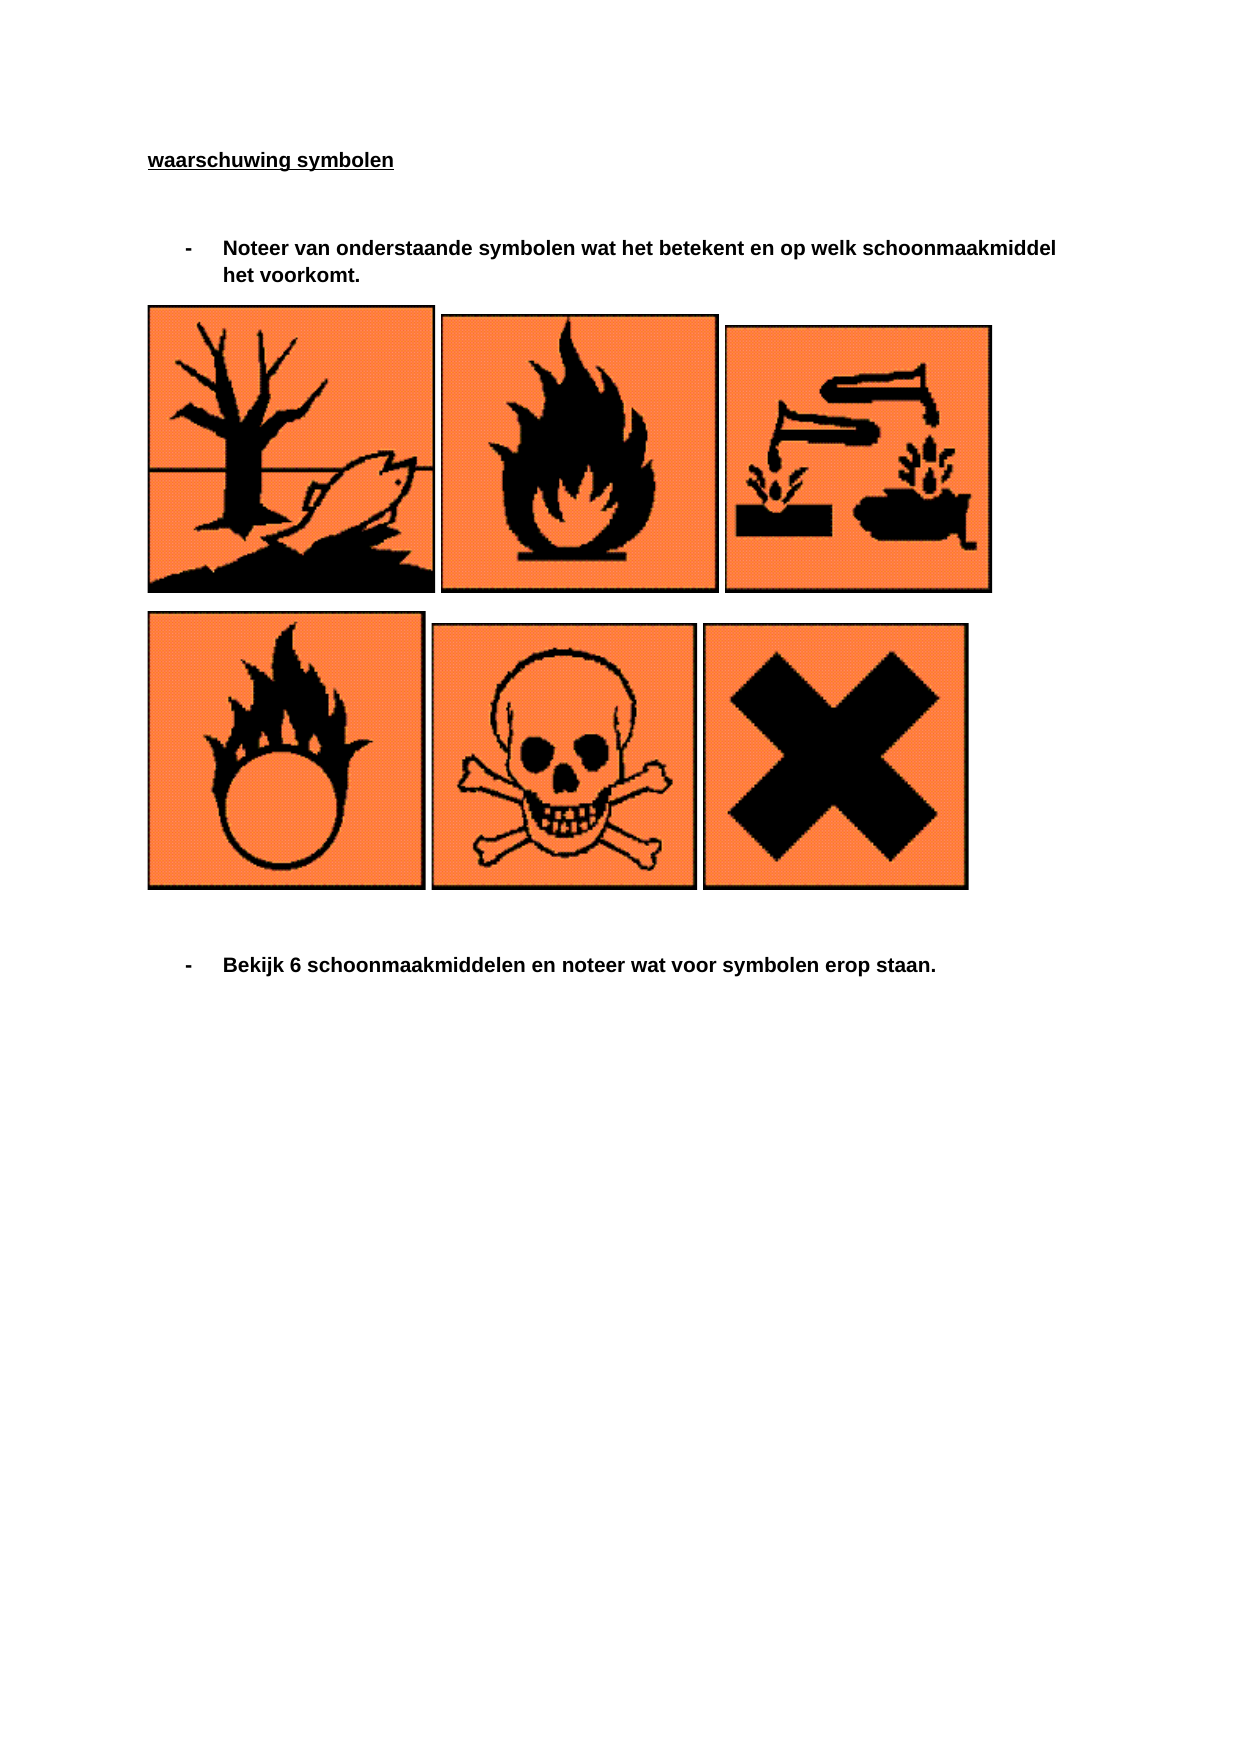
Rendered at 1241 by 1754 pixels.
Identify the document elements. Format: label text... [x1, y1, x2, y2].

list Bekijk 6 schoonmaakmiddelen en noteer wat voor symbolen erop staan. [185, 951, 1093, 979]
list Noteer van onderstaande symbolen wat het betekent en op welk schoonmaakmiddel het voorkomt. [185, 233, 1093, 287]
picture [441, 314, 719, 593]
picture [147, 305, 436, 593]
picture [147, 611, 426, 890]
picture [703, 623, 969, 890]
text waarschuwing symbolen [148, 148, 1093, 172]
picture [431, 623, 698, 890]
picture [725, 325, 993, 593]
